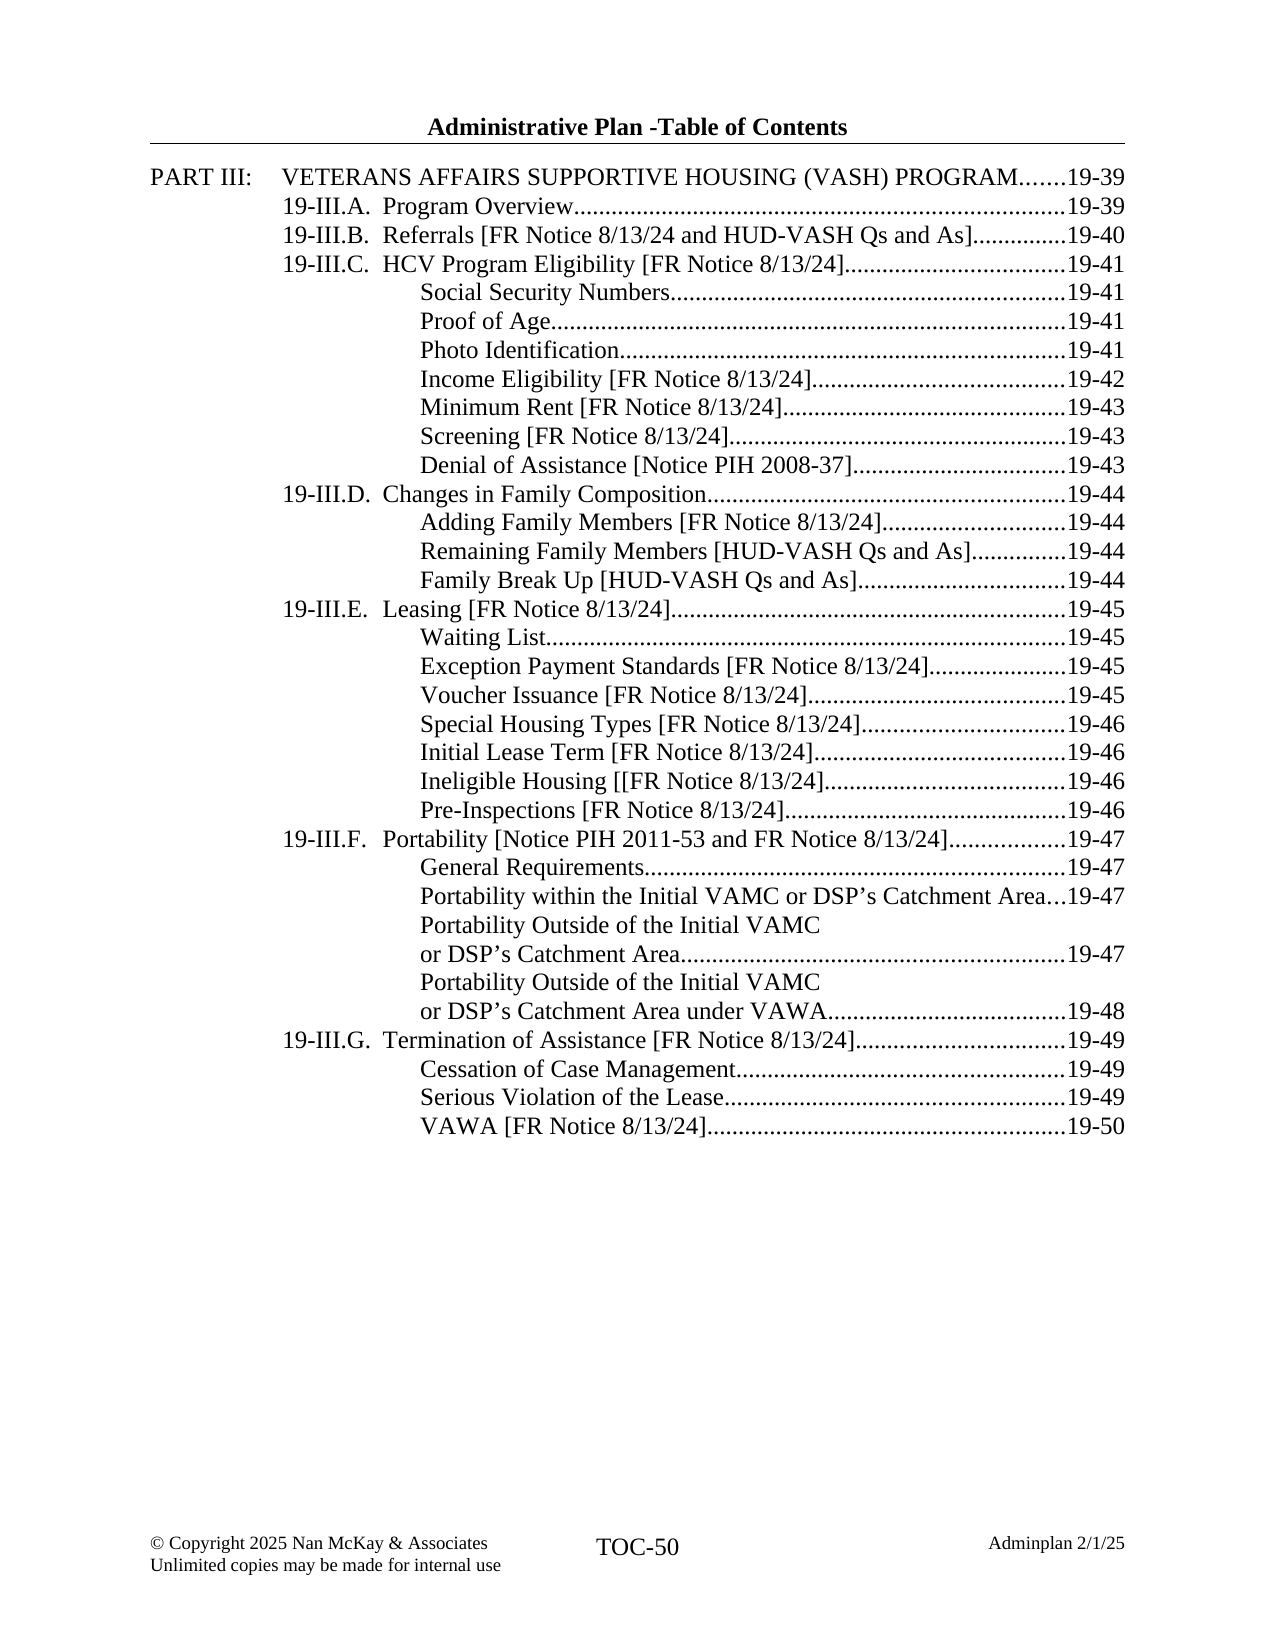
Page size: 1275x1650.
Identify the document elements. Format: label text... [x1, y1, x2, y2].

text Portability Outside of the Initial VAMC or DSP’s Catchment Area under VAWA 19-48 [420, 967, 1125, 1025]
text Special Housing Types [FR Notice 8/13/24] 19-46 [420, 709, 1125, 737]
text 19-III.A. Program Overview 19-39 [282, 191, 1125, 220]
text Ineligible Housing [[FR Notice 8/13/24] 19-46 [420, 766, 1125, 795]
text VAWA [FR Notice 8/13/24] 19-50 [420, 1111, 1125, 1140]
text General Requirements 19-47 [420, 852, 1125, 881]
text Screening [FR Notice 8/13/24] 19-43 [420, 421, 1125, 450]
text 19-III.B. Referrals [FR Notice 8/13/24 and HUD-VASH Qs and As] 19-40 [282, 220, 1125, 249]
text Remaining Family Members [HUD-VASH Qs and As] 19-44 [420, 536, 1125, 565]
text Family Break Up [HUD-VASH Qs and As] 19-44 [420, 565, 1125, 594]
text 19-III.F. Portability [Notice PIH 2011-53 and FR Notice 8/13/24] 19-47 [282, 824, 1125, 852]
text Pre-Inspections [FR Notice 8/13/24] 19-46 [420, 795, 1125, 824]
text Serious Violation of the Lease 19-49 [420, 1082, 1125, 1111]
text Portability Outside of the Initial VAMC or DSP’s Catchment Area 19-47 [420, 910, 1125, 967]
text Portability within the Initial VAMC or DSP’s Catchment Area 19-47 [420, 881, 1125, 910]
text 19-III.E. Leasing [FR Notice 8/13/24] 19-45 [282, 594, 1125, 622]
text PART III: VETERANS AFFAIRS SUPPORTIVE HOUSING (VASH) PROGRAM 19-39 [150, 162, 1125, 191]
text 19-III.D. Changes in Family Composition 19-44 [282, 479, 1125, 507]
text 19-III.G. Termination of Assistance [FR Notice 8/13/24] 19-49 [282, 1025, 1125, 1054]
text Social Security Numbers 19-41 [420, 277, 1125, 306]
text Denial of Assistance [Notice PIH 2008-37] 19-43 [420, 450, 1125, 479]
text Adding Family Members [FR Notice 8/13/24] 19-44 [420, 507, 1125, 536]
text Voucher Issuance [FR Notice 8/13/24] 19-45 [420, 680, 1125, 709]
text Photo Identification 19-41 [420, 335, 1125, 364]
text Minimum Rent [FR Notice 8/13/24] 19-43 [420, 392, 1125, 421]
text Proof of Age 19-41 [420, 306, 1125, 335]
text Waiting List 19-45 [420, 622, 1125, 651]
text Income Eligibility [FR Notice 8/13/24] 19-42 [420, 364, 1125, 392]
text Exception Payment Standards [FR Notice 8/13/24] 19-45 [420, 651, 1125, 680]
text Initial Lease Term [FR Notice 8/13/24] 19-46 [420, 737, 1125, 766]
text 19-III.C. HCV Program Eligibility [FR Notice 8/13/24] 19-41 [282, 249, 1125, 277]
text Cessation of Case Management 19-49 [420, 1054, 1125, 1082]
